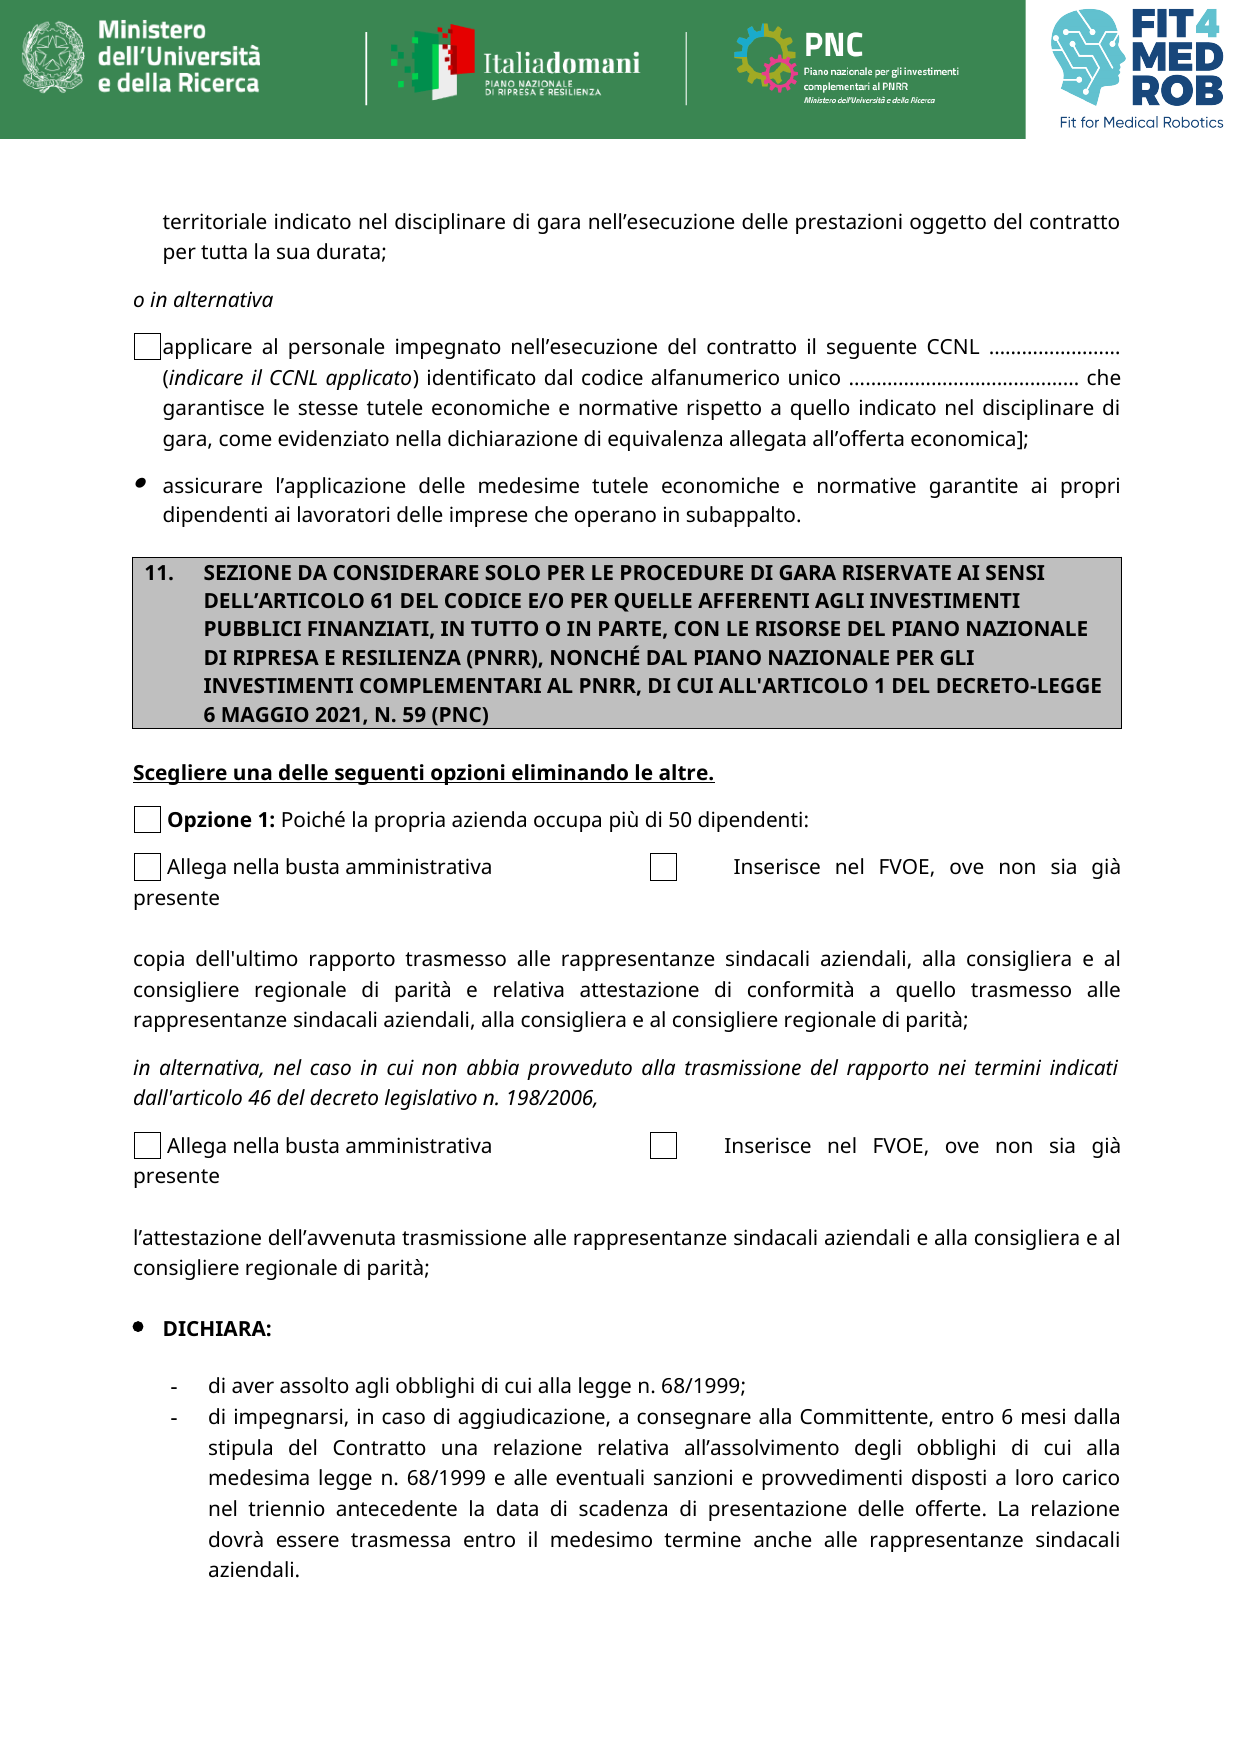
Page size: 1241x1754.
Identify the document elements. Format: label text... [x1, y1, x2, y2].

list di impegnarsi, in caso di aggiudicazione, a consegnare alla Committente, entro 6 mesi dalla stipula del Contratto una relazione relativa all’assolvimento degli obblighi di cui alla medesima legge n. 68/1999 e alle eventuali sanzioni e provvedimenti disposti a loro carico nel triennio antecedente la data di scadenza di presentazione delle offerte. La relazione dovrà essere trasmessa entro il medesimo termine anche alle rappresentanze sindacali aziendali. [170, 1402, 1122, 1584]
text in alternativa, nel caso in cui non abbia provveduto alla trasmissione del rapporto nei termini indicati dall'articolo 46 del decreto legislativo n. 198/2006, [133, 1053, 1122, 1112]
list Allega nella busta amministrativa Inserisce nel FVOE, ove non sia già presente [133, 1131, 1122, 1190]
list copia dell'ultimo rapporto trasmesso alle rappresentanze sindacali aziendali, alla consigliera e al consigliere regionale di parità e relativa attestazione di conformità a quello trasmesso alle rappresentanze sindacali aziendali, alla consigliera e al consigliere regionale di parità; [133, 944, 1122, 1034]
picture [1036, 0, 1241, 137]
list DICHIARA: [133, 1314, 1122, 1343]
table_header SEZIONE DA CONSIDERARE SOLO PER LE PROCEDURE DI GARA RISERVATE AI SENSI DELL’ARTICOLO 61 DEL CODICE E/O PER QUELLE AFFERENTI AGLI INVESTIMENTI PUBBLICI FINANZIATI, IN TUTTO O IN PARTE, CON LE RISORSE DEL PIANO NAZIONALE DI RIPRESA E RESILIENZA (PNRR), NONCHÉ DAL PIANO NAZIONALE PER GLI INVESTIMENTI COMPLEMENTARI AL PNRR, DI CUI ALL'ARTICOLO 1 DEL DECRETO-LEGGE 6 MAGGIO 2021, N. 59 (PNC) [133, 558, 1121, 728]
list assicurare l’applicazione delle medesime tutele economiche e normative garantite ai propri dipendenti ai lavoratori delle imprese che operano in subappalto. [133, 471, 1122, 528]
text Opzione 1: Poiché la propria azienda occupa più di 50 dipendenti: [133, 805, 1122, 833]
picture [0, 0, 1026, 144]
list di aver assolto agli obblighi di cui alla legge n. 68/1999; [170, 1372, 1122, 1400]
list l’attestazione dell’avvenuta trasmissione alle rappresentanze sindacali aziendali e alla consigliera e al consigliere regionale di parità; [133, 1223, 1122, 1282]
text applicare al personale impegnato nell’esecuzione del contratto il seguente CCNL …………………… (indicare il CCNL applicato) identificato dal codice alfanumerico unico …………………………………… che garantisce le stesse tutele economiche e normative rispetto a quello indicato nel disciplinare di gara, come evidenziato nella dichiarazione di equivalenza allegata all’offerta economica]; [133, 332, 1122, 452]
text o in alternativa [133, 285, 1122, 313]
list Allega nella busta amministrativa Inserisce nel FVOE, ove non sia già presente [133, 852, 1122, 911]
text Scegliere una delle seguenti opzioni eliminando le altre. [133, 758, 1122, 786]
